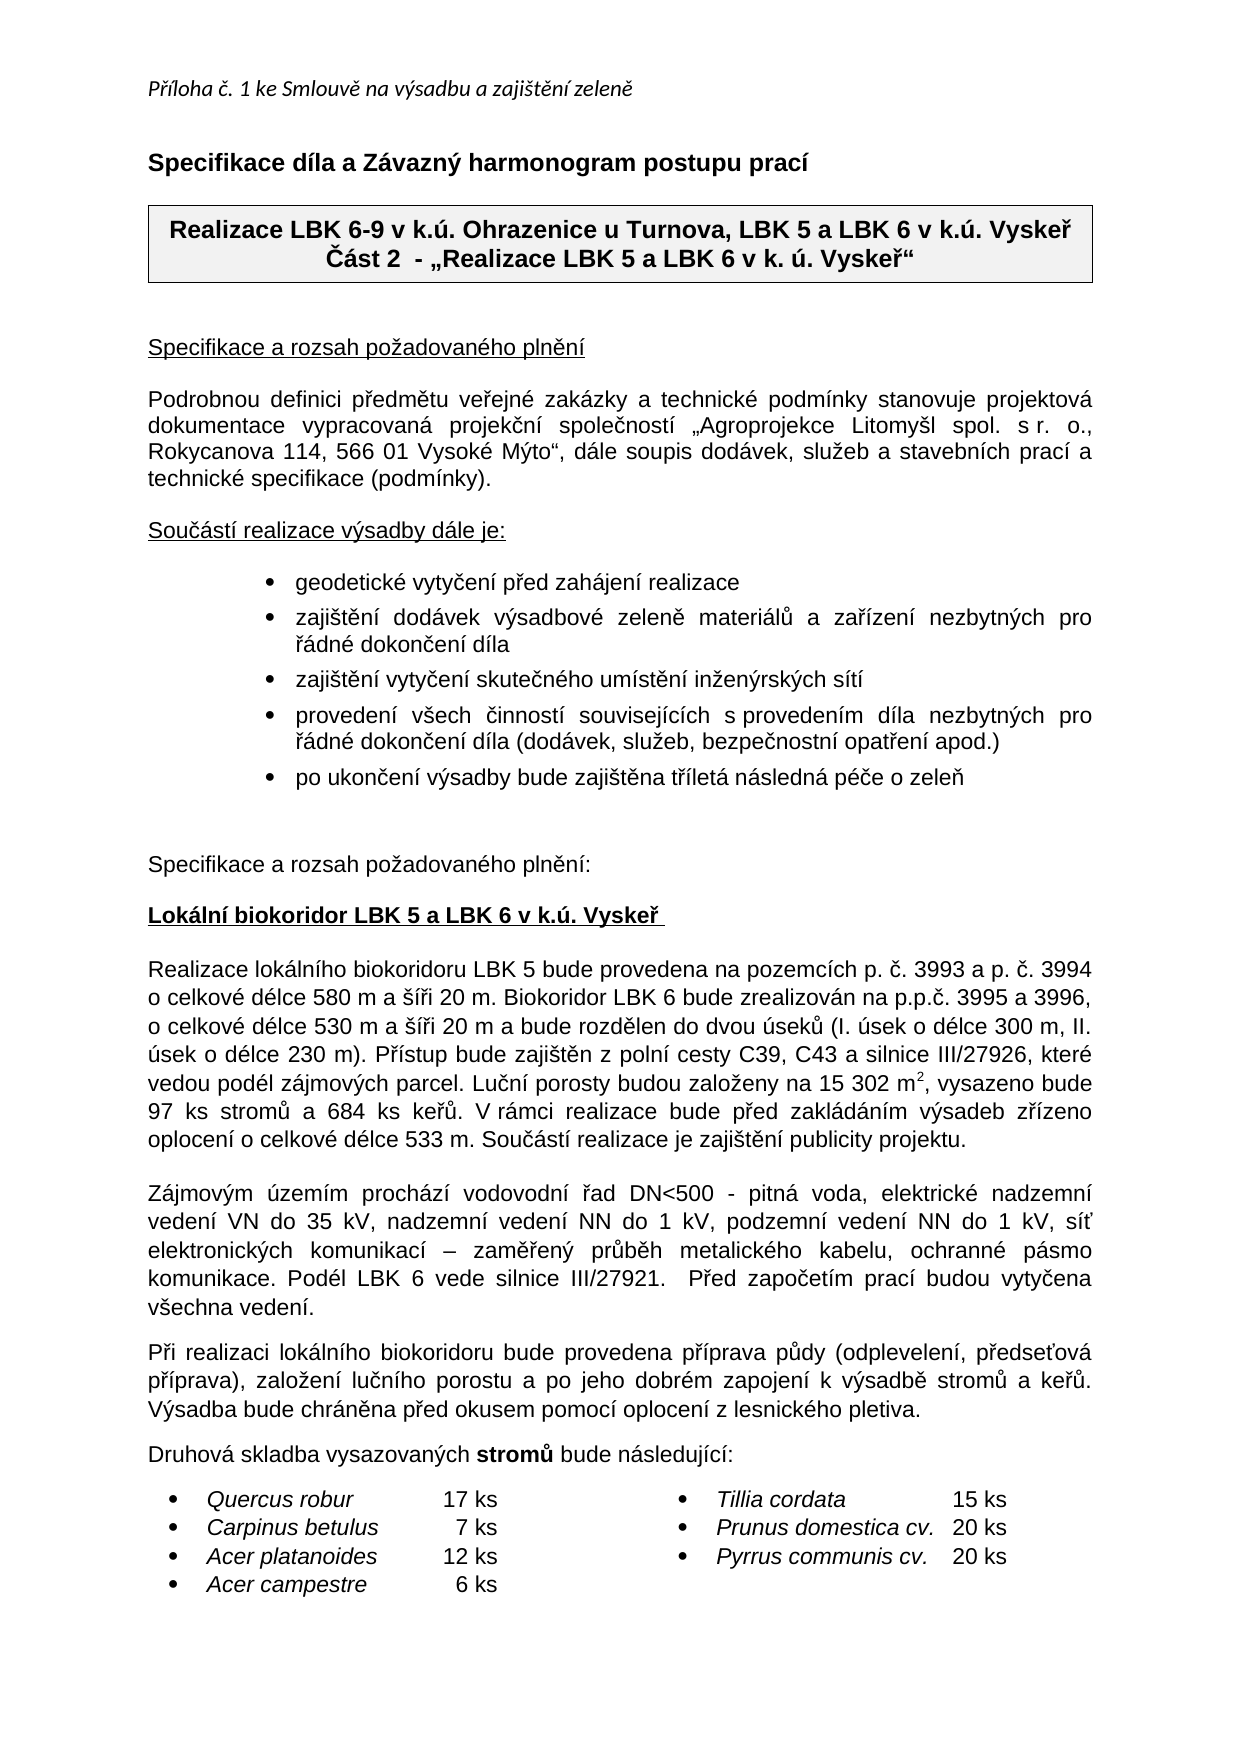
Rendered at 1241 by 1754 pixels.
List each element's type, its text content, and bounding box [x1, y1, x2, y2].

text Specifikace díla a Závazný harmonogram postupu prací [148, 148, 1093, 176]
text Lokální biokoridor LBK 5 a LBK 6 v k.ú. Vyskeř [148, 902, 1093, 929]
list Prunus domestica cv. 20 ks [678, 1514, 1093, 1541]
text Specifikace a rozsah požadovaného plnění [148, 334, 1093, 361]
text Specifikace a rozsah požadovaného plnění: [148, 851, 1093, 877]
text Druhová skladba vysazovaných stromů bude následující: [148, 1441, 1093, 1467]
list geodetické vytyčení před zahájení realizace [251, 569, 1093, 595]
list zajištění vytyčení skutečného umístění inženýrských sítí [266, 666, 1093, 693]
list zajištění dodávek výsadbové zeleně materiálů a zařízení nezbytných pro řádné dokončení díla [266, 604, 1093, 657]
list Acer platanoides 12 ks [169, 1543, 583, 1569]
text Při realizaci lokálního biokoridoru bude provedena příprava půdy (odplevelení, předseťová příprava), založení lučního porostu a po jeho dobrém zapojení k výsadbě stromů a keřů. Výsadba bude chráněna před okusem pomocí oplocení z lesnického pletiva. [148, 1339, 1093, 1422]
list Tillia cordata 15 ks [678, 1486, 1093, 1512]
list Acer campestre 6 ks [169, 1571, 583, 1597]
table_header Realizace LBK 6-9 v k.ú. Ohrazenice u Turnova, LBK 5 a LBK 6 v k.ú. Vyskeř Část 2 - „Realizace LBK 5 a LBK 6 v k. ú. Vyskeř“ [149, 206, 1092, 282]
list Pyrrus communis cv. 20 ks [678, 1543, 1093, 1569]
list provedení všech činností souvisejících s provedením díla nezbytných pro řádné dokončení díla (dodávek, služeb, bezpečnostní opatření apod.) [266, 702, 1093, 755]
text Realizace lokálního biokoridoru LBK 5 bude provedena na pozemcích p. č. 3993 a p. č. 3994 o celkové délce 580 m a šíři 20 m. Biokoridor LBK 6 bude zrealizován na p.p.č. 3995 a 3996, o celkové délce 530 m a šíři 20 m a bude rozdělen do dvou úseků (I. úsek o délce 300 m, II. úsek o délce 230 m). Přístup bude zajištěn z polní cesty C39, C43 a silnice III/27926, které vedou podél zájmových parcel. Luční porosty budou založeny na 15 302 m2, vysazeno bude 97 ks stromů a 684 ks keřů. V rámci realizace bude před zakládáním výsadeb zřízeno oplocení o celkové délce 533 m. Součástí realizace je zajištění publicity projektu. [148, 956, 1093, 1153]
text Součástí realizace výsadby dále je: [148, 517, 1093, 544]
text Zájmovým územím prochází vodovodní řad DN<500 - pitná voda, elektrické nadzemní vedení VN do 35 kV, nadzemní vedení NN do 1 kV, podzemní vedení NN do 1 kV, síť elektronických komunikací – zaměřený průběh metalického kabelu, ochranné pásmo komunikace. Podél LBK 6 vede silnice III/27921. Před započetím prací budou vytyčena všechna vedení. [148, 1180, 1093, 1320]
list Carpinus betulus 7 ks [169, 1514, 583, 1541]
list Quercus robur 17 ks [169, 1486, 583, 1512]
text Podrobnou definici předmětu veřejné zakázky a technické podmínky stanovuje projektová dokumentace vypracovaná projekční společností „Agroprojekce Litomyšl spol. s r. o., Rokycanova 114, 566 01 Vysoké Mýto“, dále soupis dodávek, služeb a stavebních prací a technické specifikace (podmínky). [148, 386, 1093, 491]
list po ukončení výsadby bude zajištěna tříletá následná péče o zeleň [266, 764, 1093, 790]
